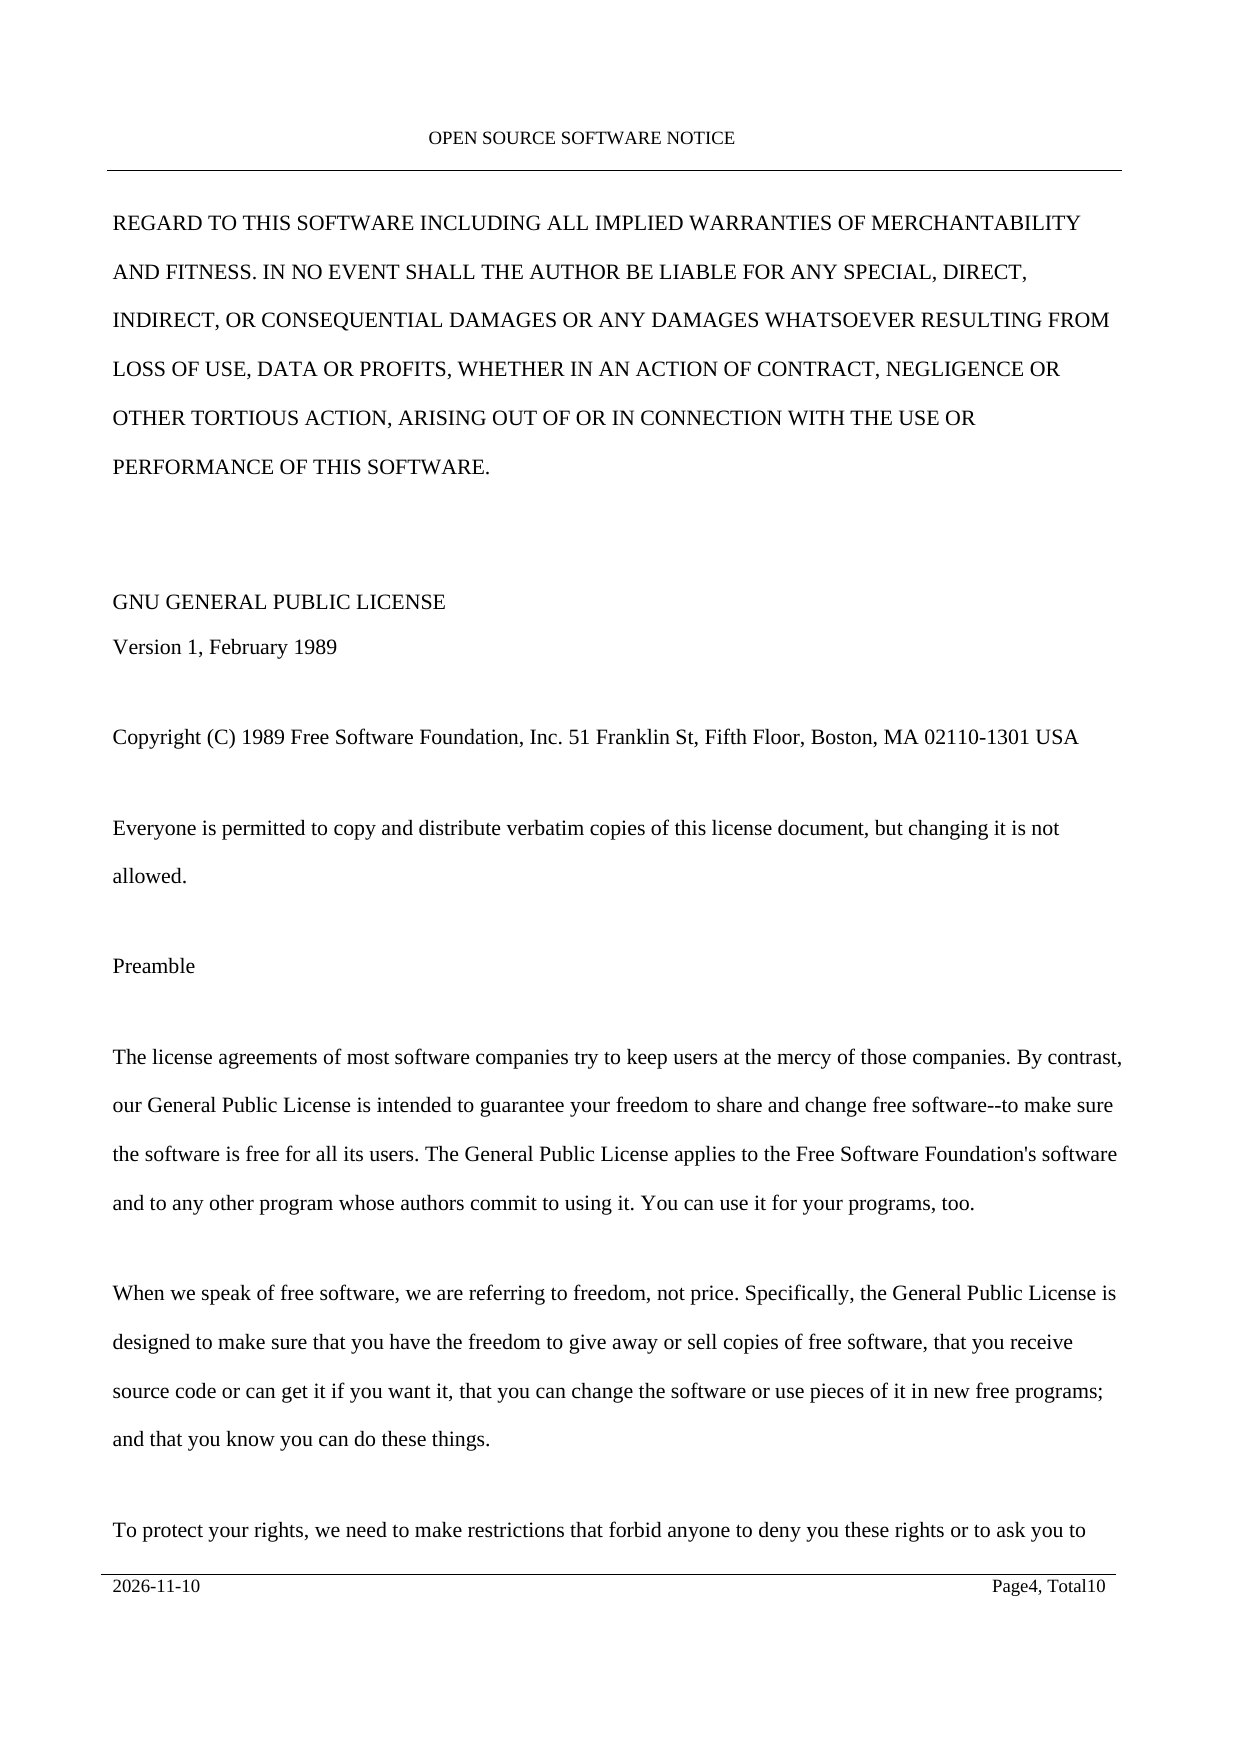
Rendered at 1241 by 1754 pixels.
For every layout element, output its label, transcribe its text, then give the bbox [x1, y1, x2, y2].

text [112, 206, 1128, 483]
text GNU GENERAL PUBLIC LICENSE [112, 585, 1128, 618]
text Version 1, February 1989 [112, 631, 1128, 663]
text The license agreements of most software companies try to keep users at the mercy of those companies. By contrast, our General Public License is intended to guarantee your freedom to share and change free software--to make sure the software is free for all its users. The General Public License applies to the Free Software Foundation's software and to any other program whose authors commit to using it. You can use it for your programs, too. [112, 1040, 1128, 1219]
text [112, 1513, 1128, 1546]
text When we speak of free software, we are referring to freedom, not price. Specifically, the General Public License is designed to make sure that you have the freedom to give away or sell copies of free software, that you receive source code or can get it if you want it, that you can change the software or use pieces of it in new free programs; and that you know you can do these things. [112, 1277, 1128, 1455]
text Copyright (C) 1989 Free Software Foundation, Inc. 51 Franklin St, Fifth Floor, Boston, MA 02110-1301 USA [112, 721, 1128, 753]
text Everyone is permitted to copy and distribute verbatim copies of this license document, but changing it is not allowed. [112, 811, 1128, 892]
text Preamble [112, 950, 1128, 982]
